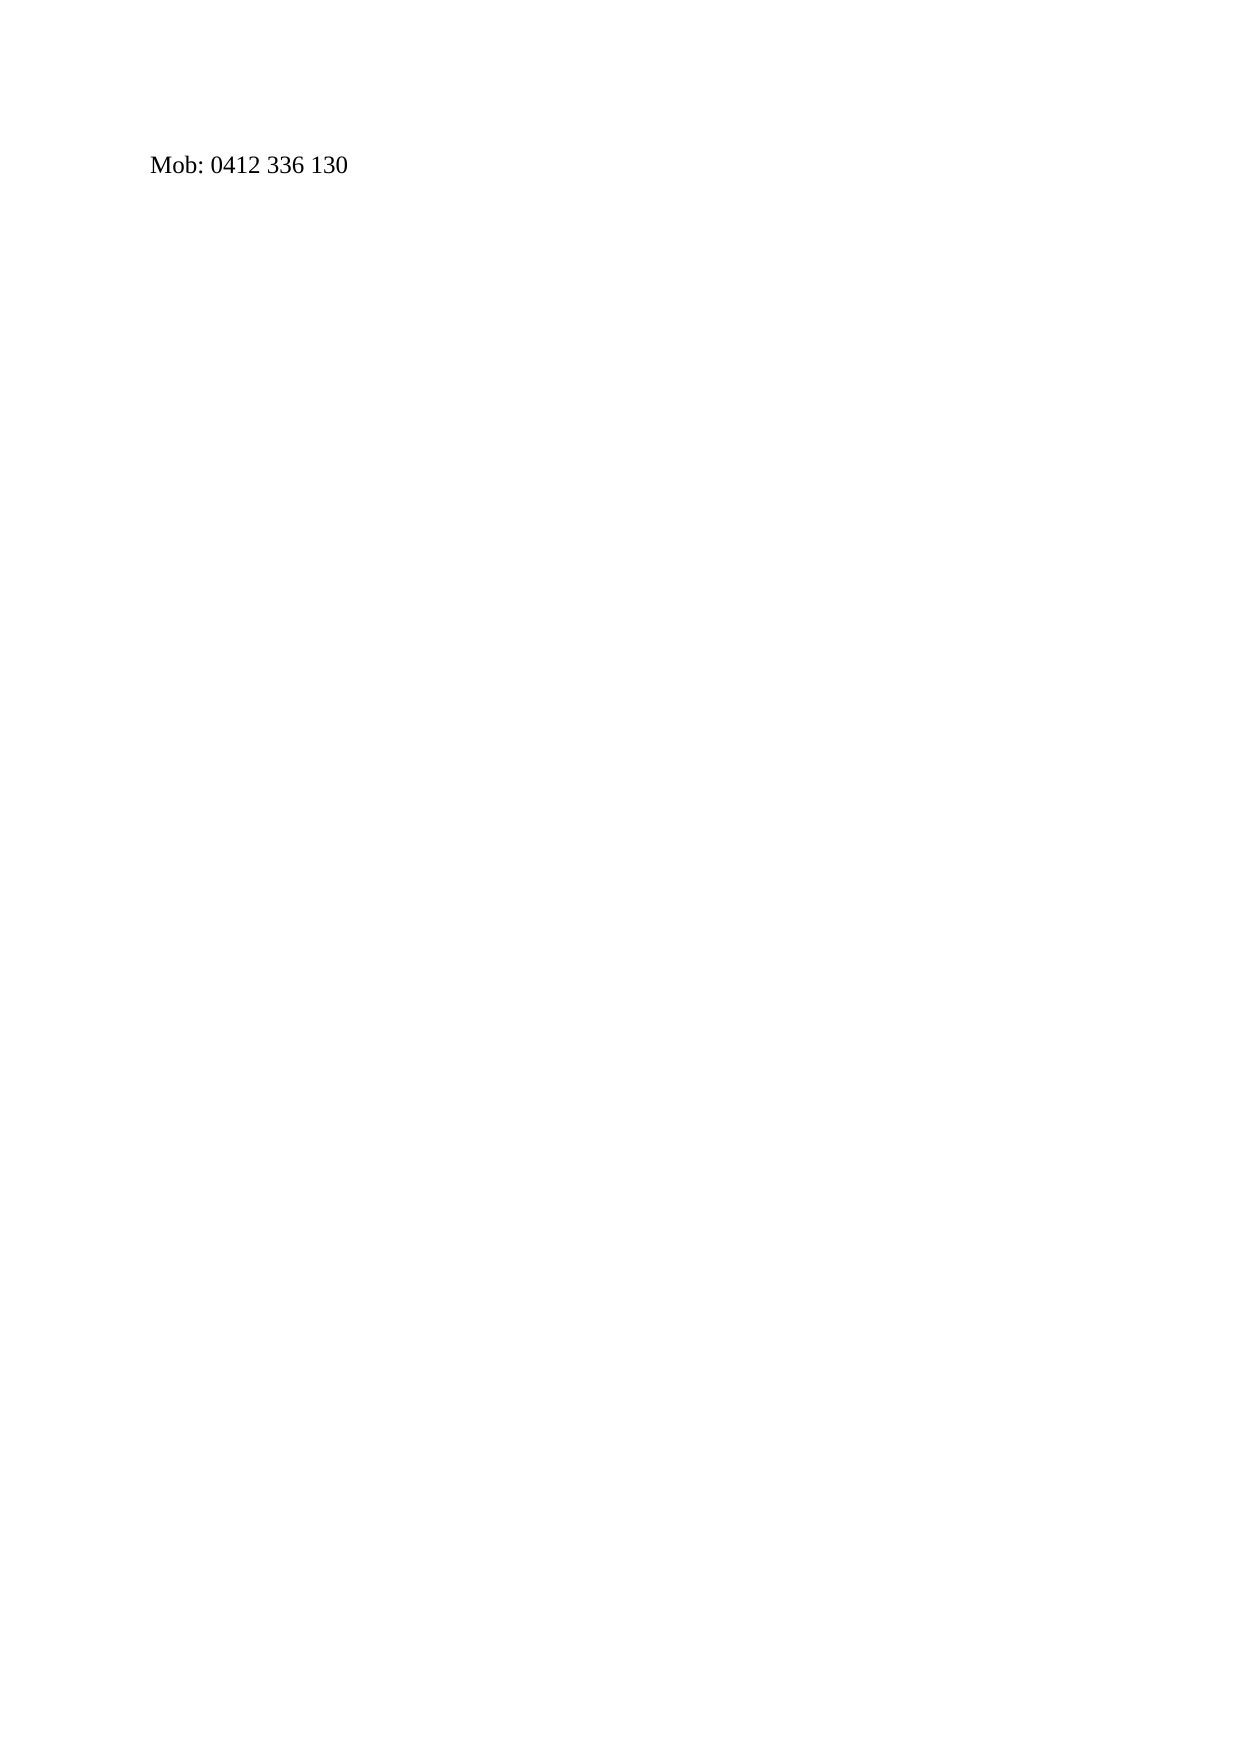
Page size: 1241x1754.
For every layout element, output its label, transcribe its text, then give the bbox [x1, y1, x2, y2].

text Mob: 0412 336 130 [150, 150, 1090, 179]
